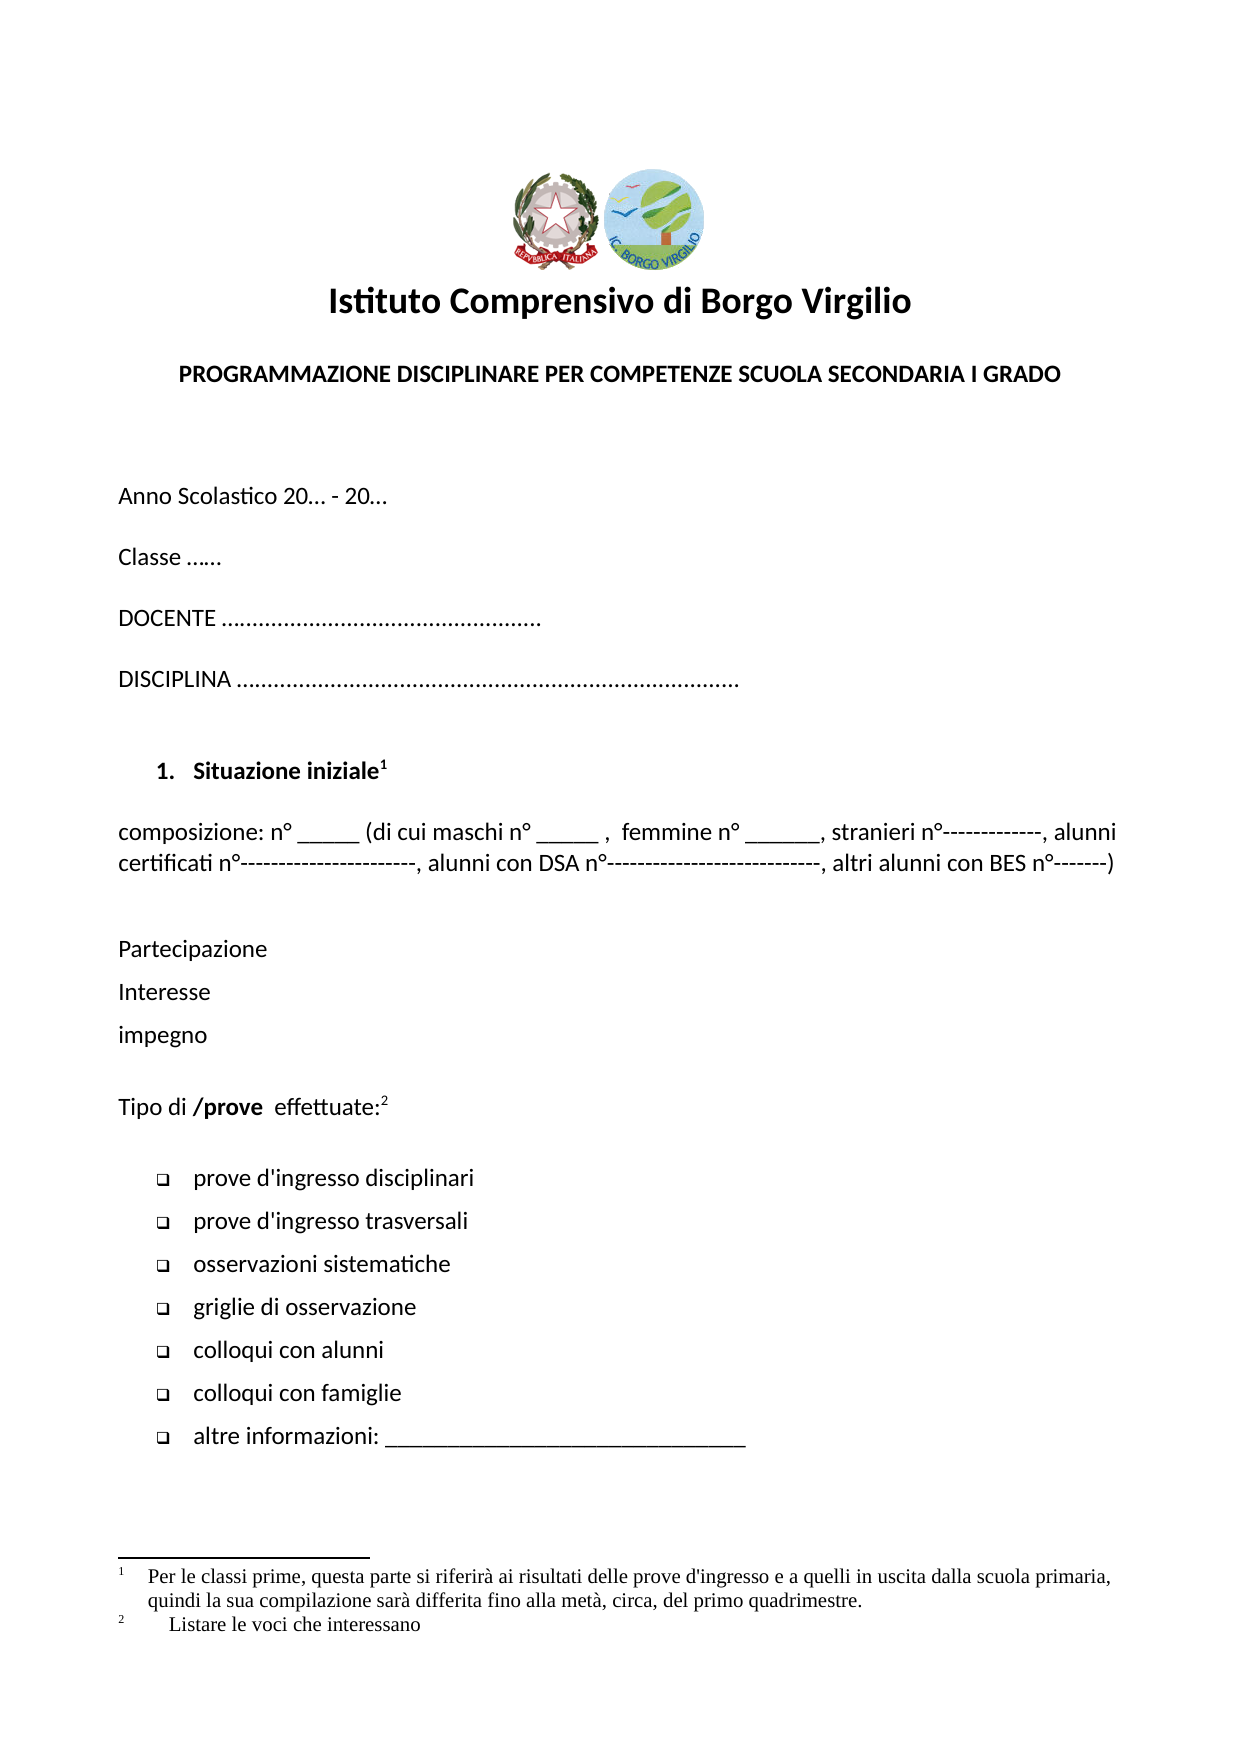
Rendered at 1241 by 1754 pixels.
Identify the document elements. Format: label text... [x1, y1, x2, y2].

list colloqui con famiglie [156, 1377, 1122, 1408]
text DOCENTE …................................................ [118, 603, 1122, 633]
picture [511, 166, 709, 275]
text Anno Scolastico 20… - 20… [118, 481, 1122, 511]
text Classe …… [118, 542, 1122, 572]
list Situazione iniziale [156, 755, 1122, 786]
text PROGRAMMAZIONE DISCIPLINARE PER COMPETENZE SCUOLA SECONDARIA I GRADO [118, 358, 1122, 389]
text Tipo di /prove effettuate: [118, 1091, 1122, 1150]
text Interesse [118, 976, 1122, 1006]
text DISCIPLINA …............................................................................. [118, 664, 1122, 694]
text Istituto Comprensivo di Borgo Virgilio [118, 277, 1122, 323]
text composizione: n° _____ (di cui maschi n° _____ , femmine n° ______, stranieri n°-------------, alunni certificati n°-----------------------, alunni con DSA n°----------------------------, altri alunni con BES n°-------) [118, 816, 1122, 877]
list prove d'ingresso trasversali [156, 1205, 1122, 1236]
list colloqui con alunni [156, 1334, 1122, 1365]
text Partecipazione [118, 933, 1122, 963]
text impegno [118, 1019, 1122, 1078]
list griglie di osservazione [156, 1291, 1122, 1322]
list prove d'ingresso disciplinari [156, 1162, 1122, 1193]
list osservazioni sistematiche [156, 1248, 1122, 1279]
list altre informazioni: _____________________________ [156, 1421, 1122, 1451]
